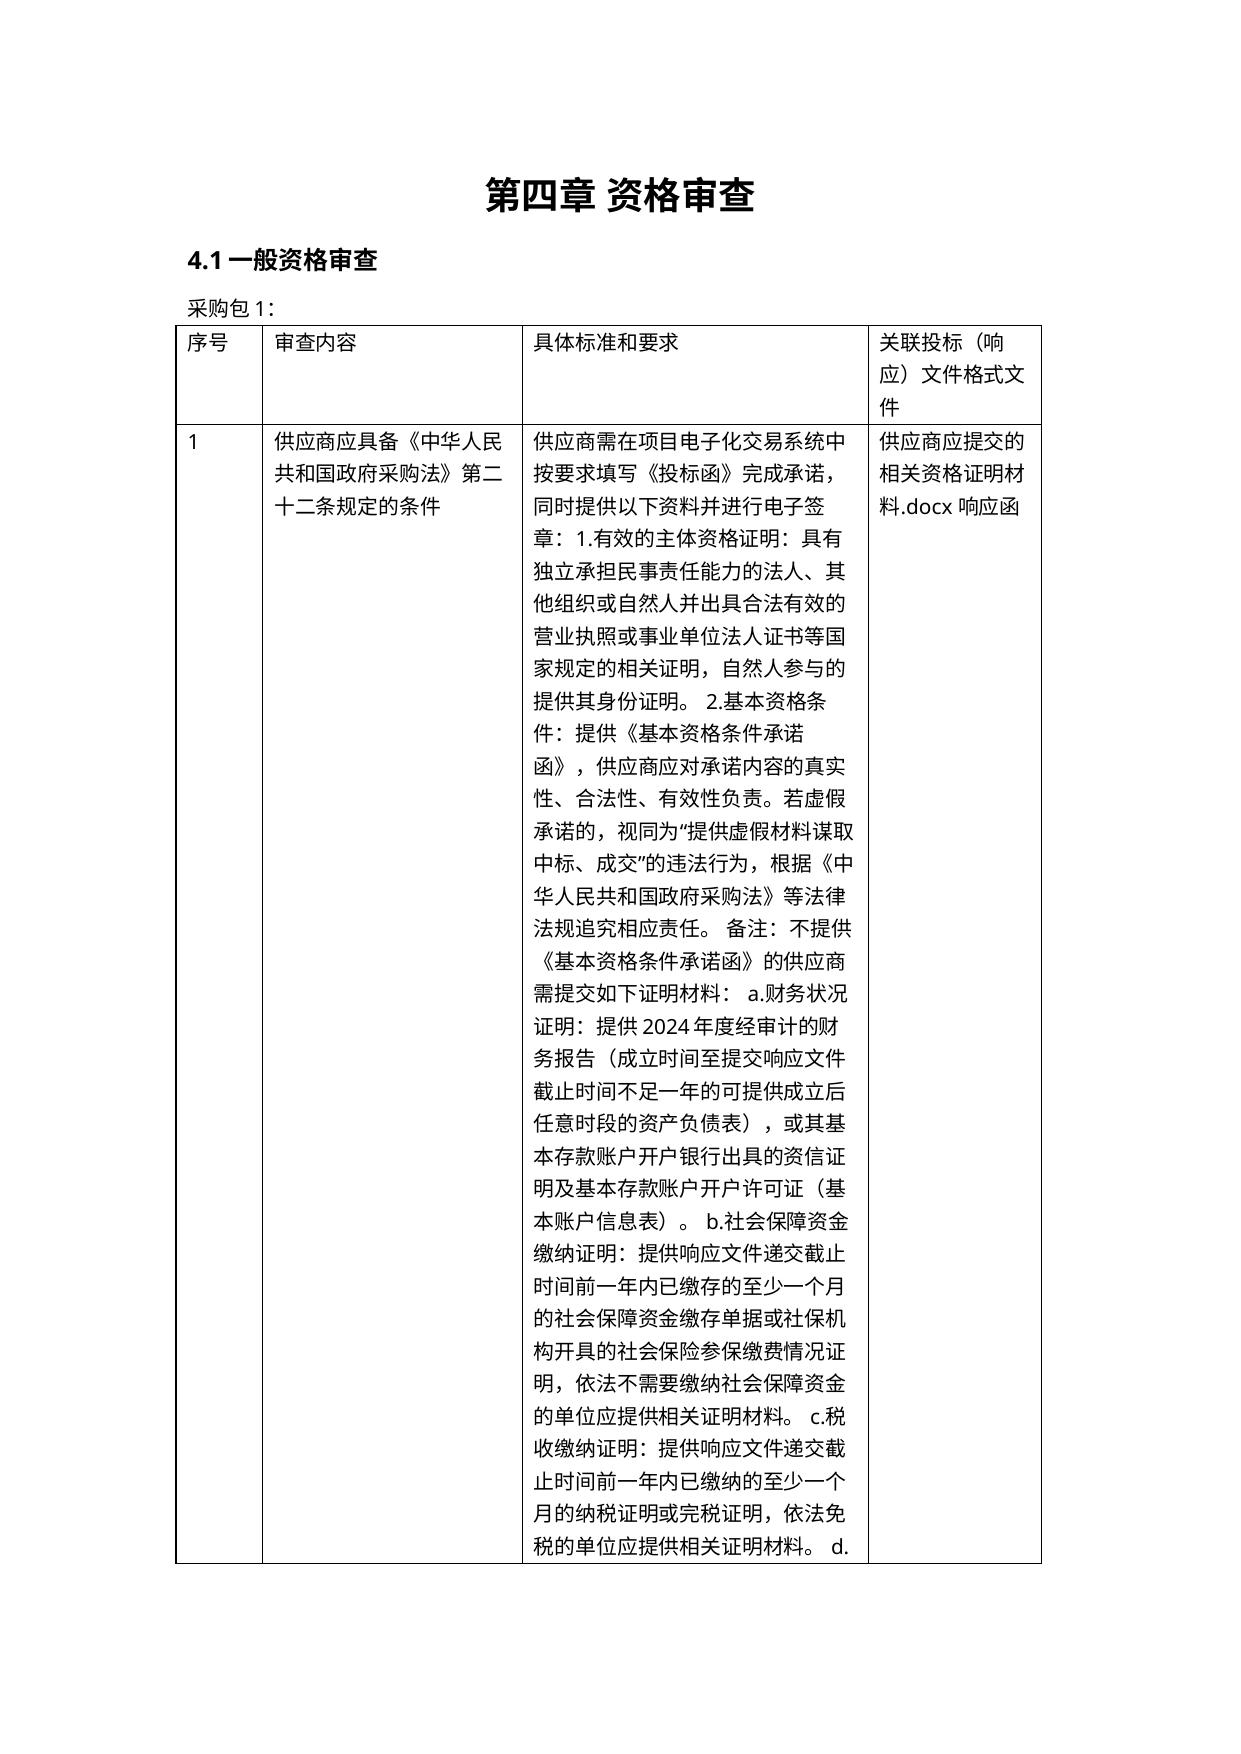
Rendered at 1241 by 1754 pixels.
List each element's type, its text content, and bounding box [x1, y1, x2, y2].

text 第四章 资格审查 [187, 162, 1053, 227]
text 4.1一般资格审查 [187, 227, 1053, 292]
table_header 序号 [177, 326, 262, 423]
table_header 审查内容 [263, 326, 522, 423]
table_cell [263, 425, 522, 1563]
text 采购包1： [187, 292, 1053, 324]
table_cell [869, 425, 1041, 1563]
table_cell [523, 425, 868, 1563]
table_header 具体标准和要求 [523, 326, 868, 423]
table_cell 1 [177, 425, 262, 1563]
table_header 关联投标（响应）文件格式文件 [869, 326, 1041, 423]
